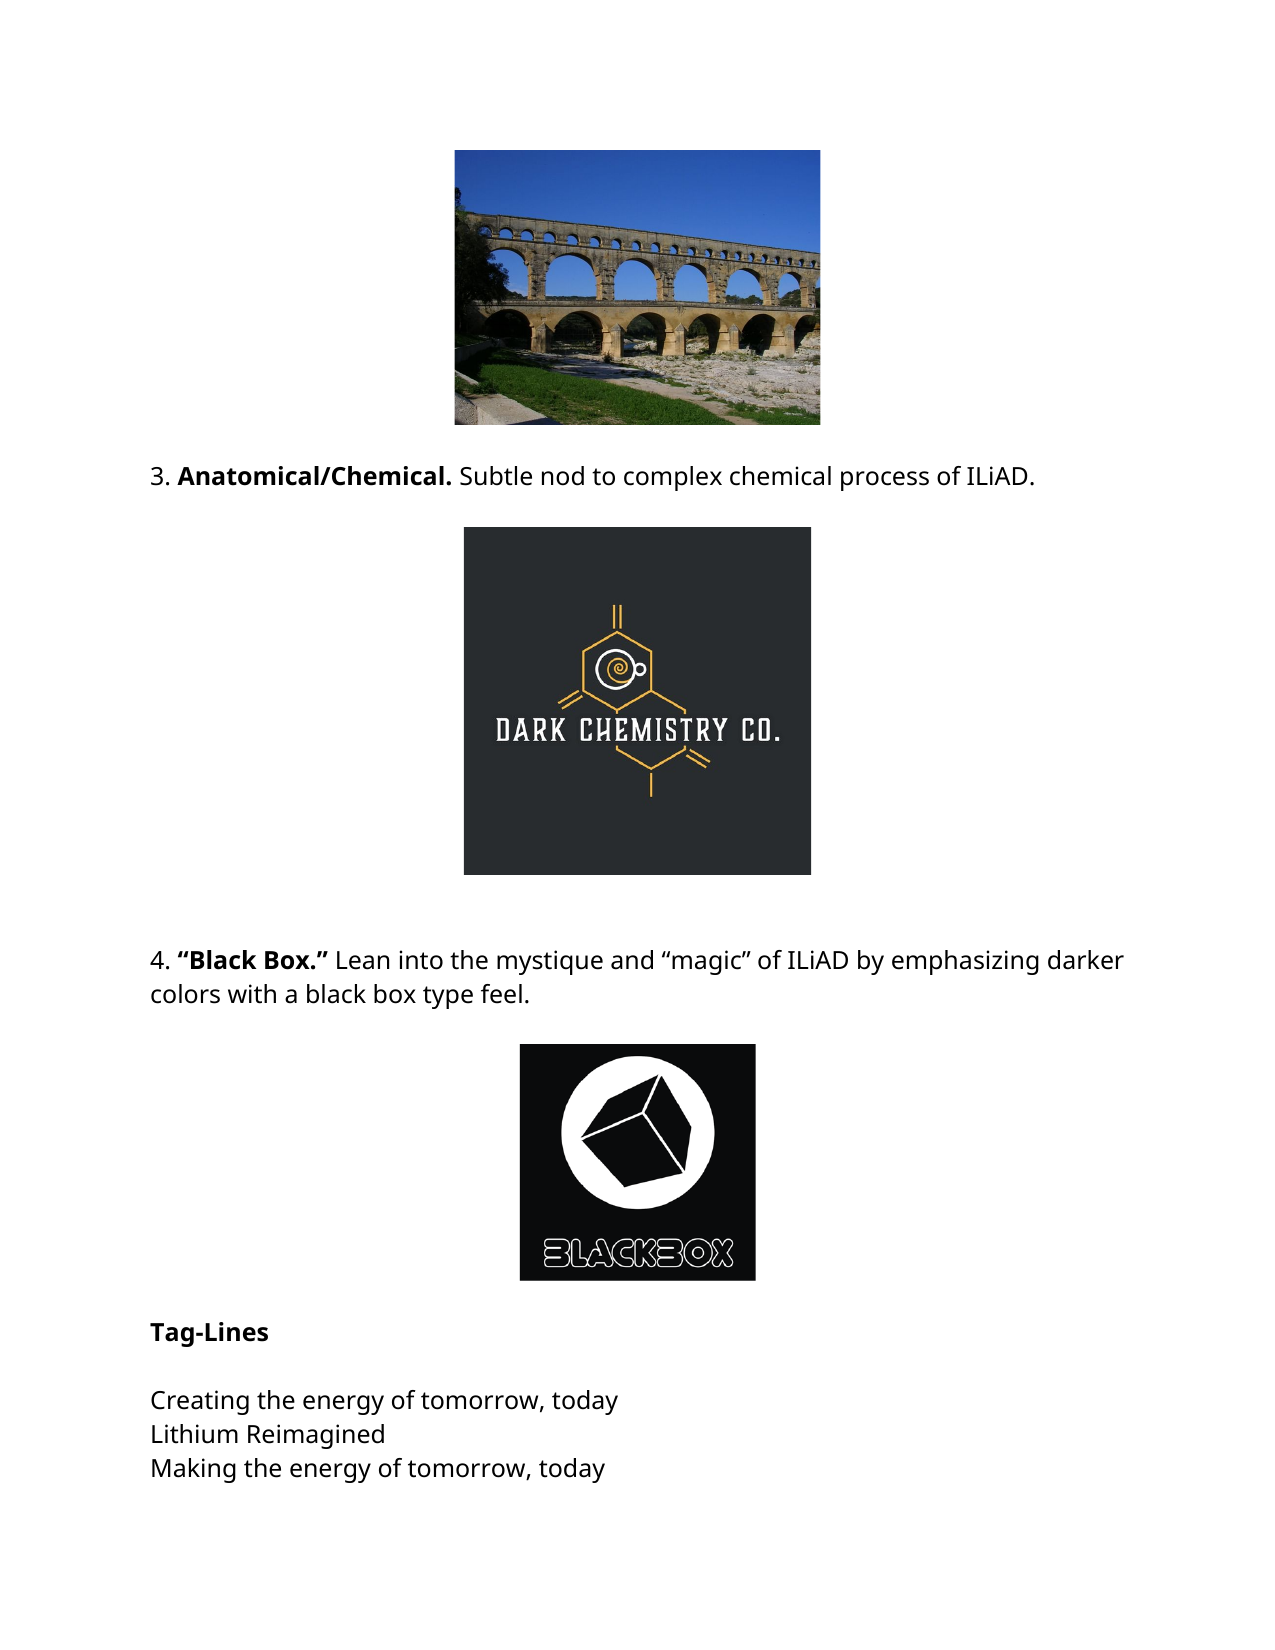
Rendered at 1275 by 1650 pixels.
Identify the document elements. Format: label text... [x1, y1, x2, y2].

text Making the energy of tomorrow, today [150, 1451, 1125, 1485]
picture [454, 150, 821, 425]
picture [519, 1044, 756, 1281]
picture [463, 527, 812, 875]
text 4. “Black Box.” Lean into the mystique and “magic” of ILiAD by emphasizing darker colors with a black box type feel. [150, 942, 1125, 1011]
text 3. Anatomical/Chemical. Subtle nod to complex chemical process of ILiAD. [150, 459, 1125, 493]
text Lithium Reimagined [150, 1417, 1125, 1451]
text Tag-Lines [150, 1315, 1125, 1349]
text Creating the energy of tomorrow, today [150, 1383, 1125, 1417]
